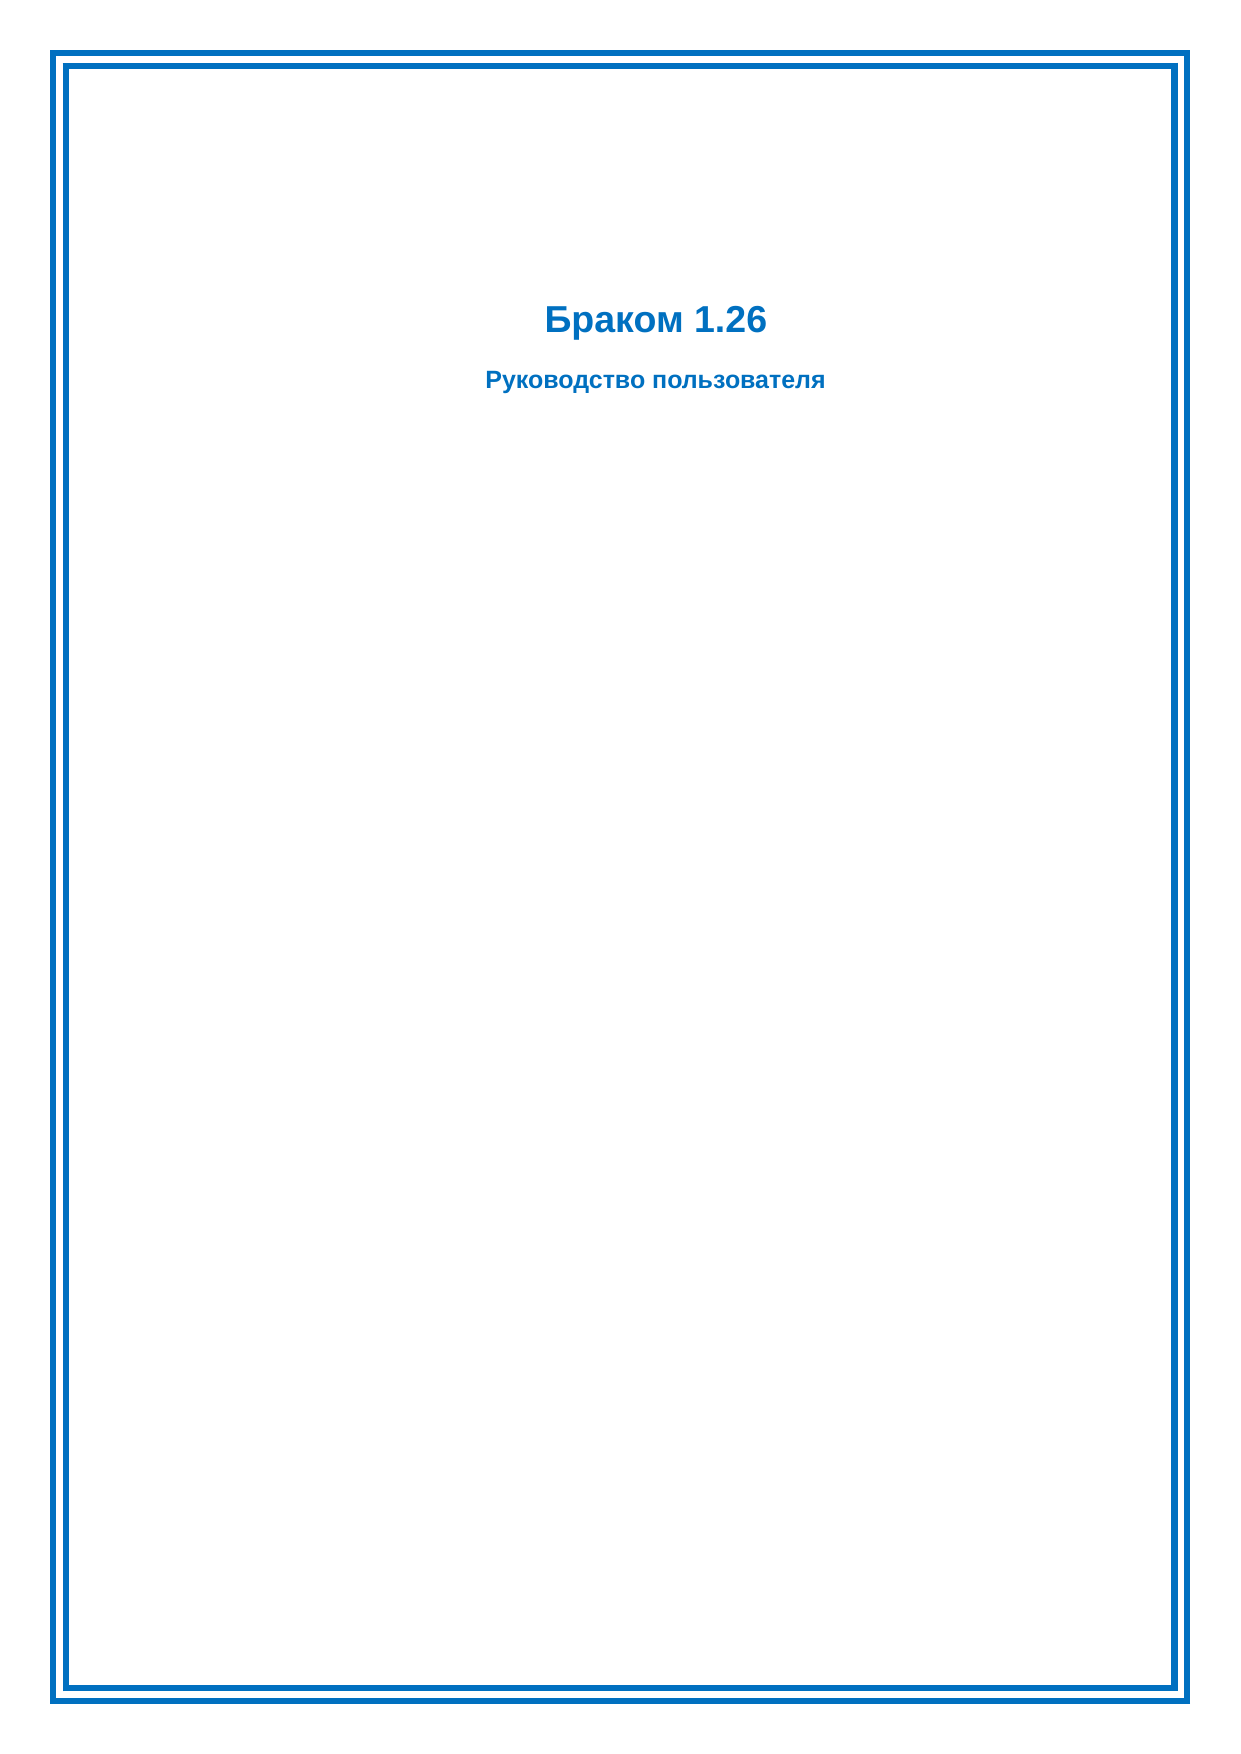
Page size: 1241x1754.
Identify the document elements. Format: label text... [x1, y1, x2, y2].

text Браком 1.26 [118, 297, 1122, 340]
text Руководство пользователя [118, 365, 1122, 394]
